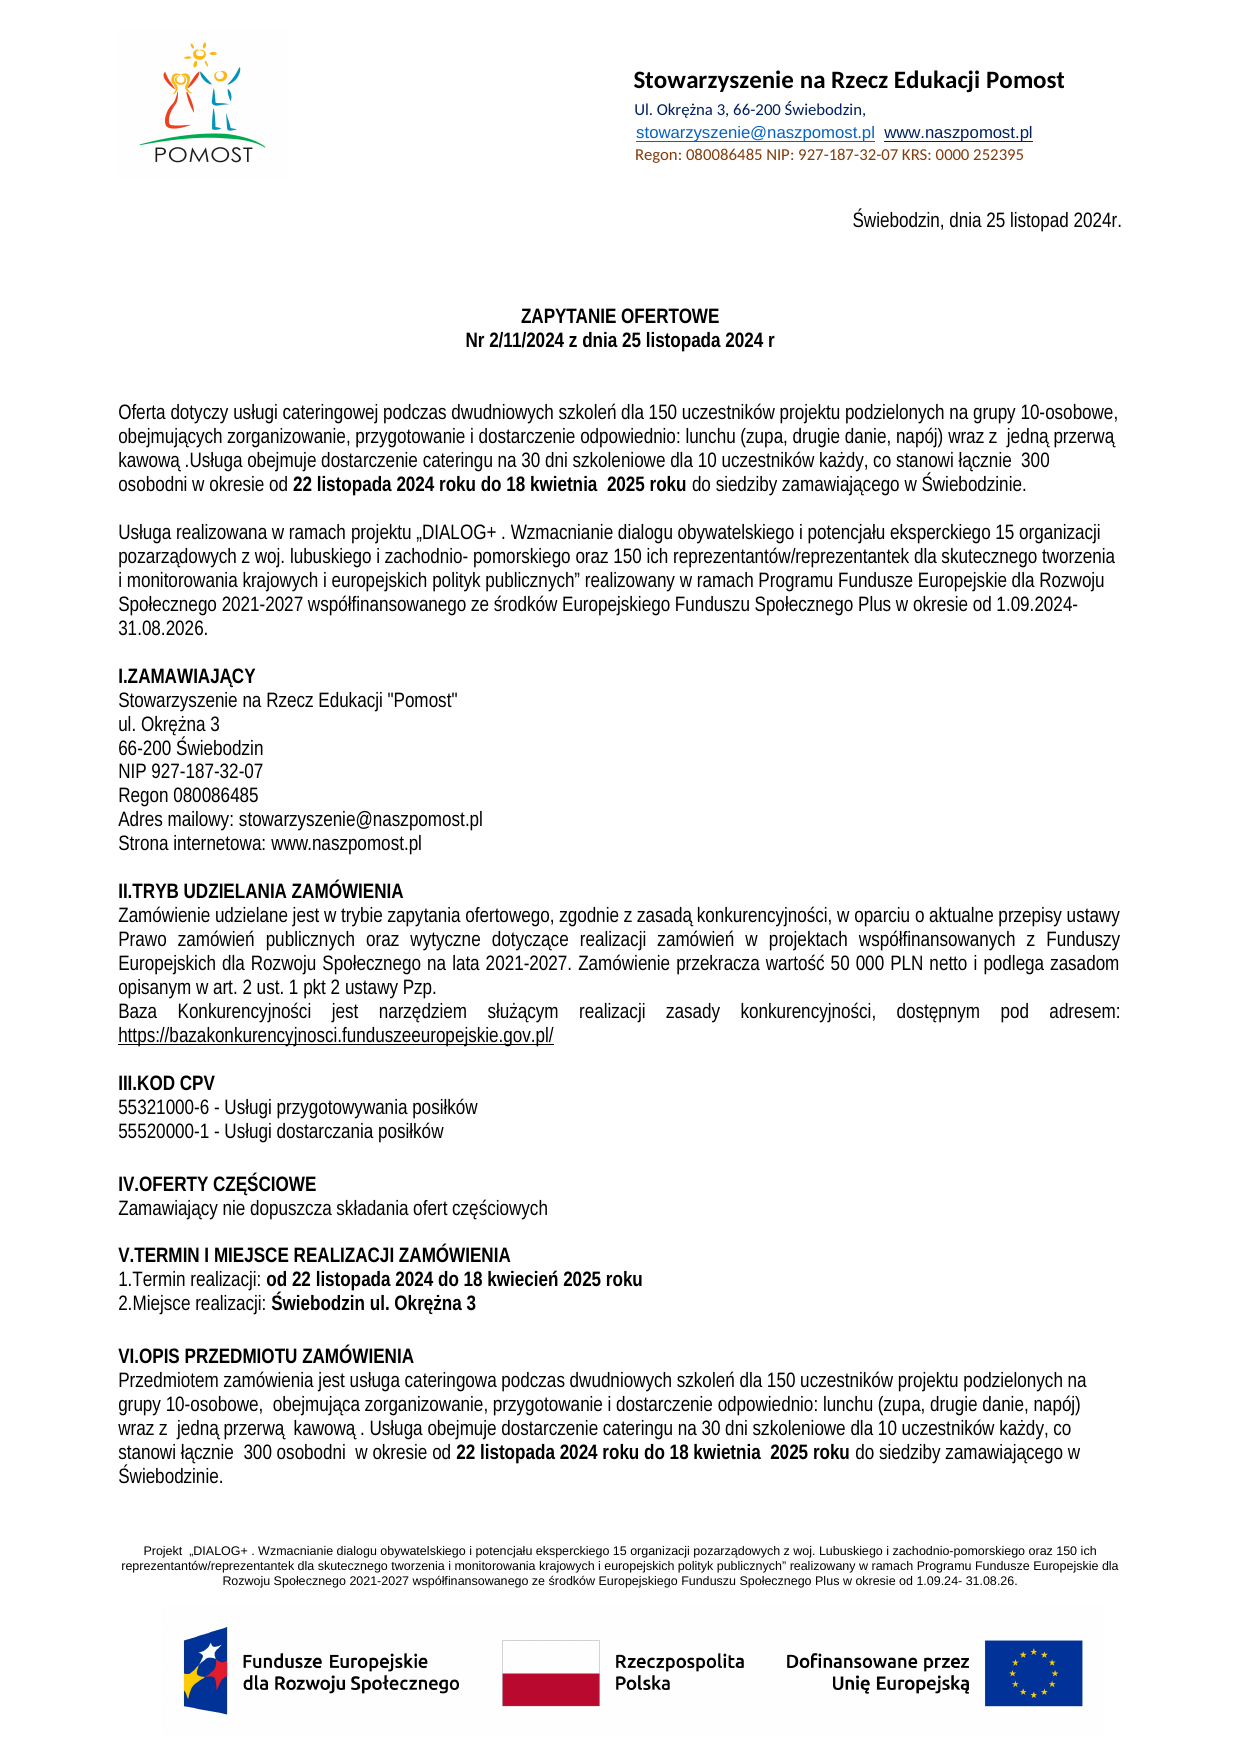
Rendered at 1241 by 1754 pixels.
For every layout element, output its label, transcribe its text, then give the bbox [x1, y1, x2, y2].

text Oferta dotyczy usługi cateringowej podczas dwudniowych szkoleń dla 150 uczestników projektu podzielonych na grupy 10-osobowe, obejmujących zorganizowanie, przygotowanie i dostarczenie odpowiednio: lunchu (zupa, drugie danie, napój) wraz z jedną przerwą kawową .Usługa obejmuje dostarczenie cateringu na 30 dni szkoleniowe dla 10 uczestników każdy, co stanowi łącznie 300 osobodni w okresie od 22 listopada 2024 roku do 18 kwietnia 2025 roku do siedziby zamawiającego w Świebodzinie. [118, 400, 1122, 496]
text ul. Okrężna 3 [118, 711, 1122, 735]
text Stowarzyszenie na Rzecz Edukacji "Pomost" [118, 687, 1122, 711]
text Baza Konkurencyjności jest narzędziem służącym realizacji zasady konkurencyjności, dostępnym pod adresem: https://bazakonkurencyjnosci.funduszeeuropejskie.gov.pl/ [118, 999, 1122, 1047]
text Świebodzin, dnia 25 listopad 2024r. [118, 208, 1122, 232]
text 66-200 Świebodzin [118, 735, 1122, 759]
text Przedmiotem zamówienia jest usługa cateringowa podczas dwudniowych szkoleń dla 150 uczestników projektu podzielonych na grupy 10-osobowe, obejmująca zorganizowanie, przygotowanie i dostarczenie odpowiednio: lunchu (zupa, drugie danie, napój) wraz z jedną przerwą kawową . Usługa obejmuje dostarczenie cateringu na 30 dni szkoleniowe dla 10 uczestników każdy, co stanowi łącznie 300 osobodni w okresie od 22 listopada 2024 roku do 18 kwietnia 2025 roku do siedziby zamawiającego w Świebodzinie. [118, 1368, 1122, 1488]
text Zamówienie udzielane jest w trybie zapytania ofertowego, zgodnie z zasadą konkurencyjności, w oparciu o aktualne przepisy ustawy Prawo zamówień publicznych oraz wytyczne dotyczące realizacji zamówień w projektach współfinansowanych z Funduszy Europejskich dla Rozwoju Społecznego na lata 2021-2027. Zamówienie przekracza wartość 50 000 PLN netto i podlega zasadom opisanym w art. 2 ust. 1 pkt 2 ustawy Pzp. [118, 903, 1122, 999]
text Regon 080086485 [118, 783, 1122, 807]
text 2.Miejsce realizacji: Świebodzin ul. Okrężna 3 [118, 1291, 1122, 1344]
text VI.OPIS PRZEDMIOTU ZAMÓWIENIA [118, 1344, 1122, 1368]
text 55520000-1 - Usługi dostarczania posiłków [118, 1119, 1122, 1171]
text Adres mailowy: stowarzyszenie@naszpomost.pl [118, 807, 1122, 831]
text I.ZAMAWIAJĄCY [118, 663, 1122, 687]
text Nr 2/11/2024 z dnia 25 listopada 2024 r [118, 328, 1122, 352]
text NIP 927-187-32-07 [118, 759, 1122, 783]
text II.TRYB UDZIELANIA ZAMÓWIENIA [118, 879, 1122, 903]
text ZAPYTANIE OFERTOWE [118, 304, 1122, 328]
picture [162, 1606, 1104, 1736]
text 1.Termin realizacji: od 22 listopada 2024 do 18 kwiecień 2025 roku [118, 1267, 1122, 1291]
text Strona internetowa: www.naszpomost.pl [118, 831, 1122, 855]
text IV.OFERTY CZĘŚCIOWE Zamawiający nie dopuszcza składania ofert częściowych V.TERMIN I MIEJSCE REALIZACJI ZAMÓWIENIA [118, 1171, 1122, 1267]
text Usługa realizowana w ramach projektu „DIALOG+ . Wzmacnianie dialogu obywatelskiego i potencjału eksperckiego 15 organizacji pozarządowych z woj. lubuskiego i zachodnio- pomorskiego oraz 150 ich reprezentantów/reprezentantek dla skutecznego tworzenia i monitorowania krajowych i europejskich polityk publicznych” realizowany w ramach Programu Fundusze Europejskie dla Rozwoju Społecznego 2021-2027 współfinansowanego ze środków Europejskiego Funduszu Społecznego Plus w okresie od 1.09.2024-31.08.2026. [118, 496, 1122, 639]
text 55321000-6 - Usługi przygotowywania posiłków [118, 1095, 1122, 1119]
text III.KOD CPV [118, 1071, 1122, 1095]
